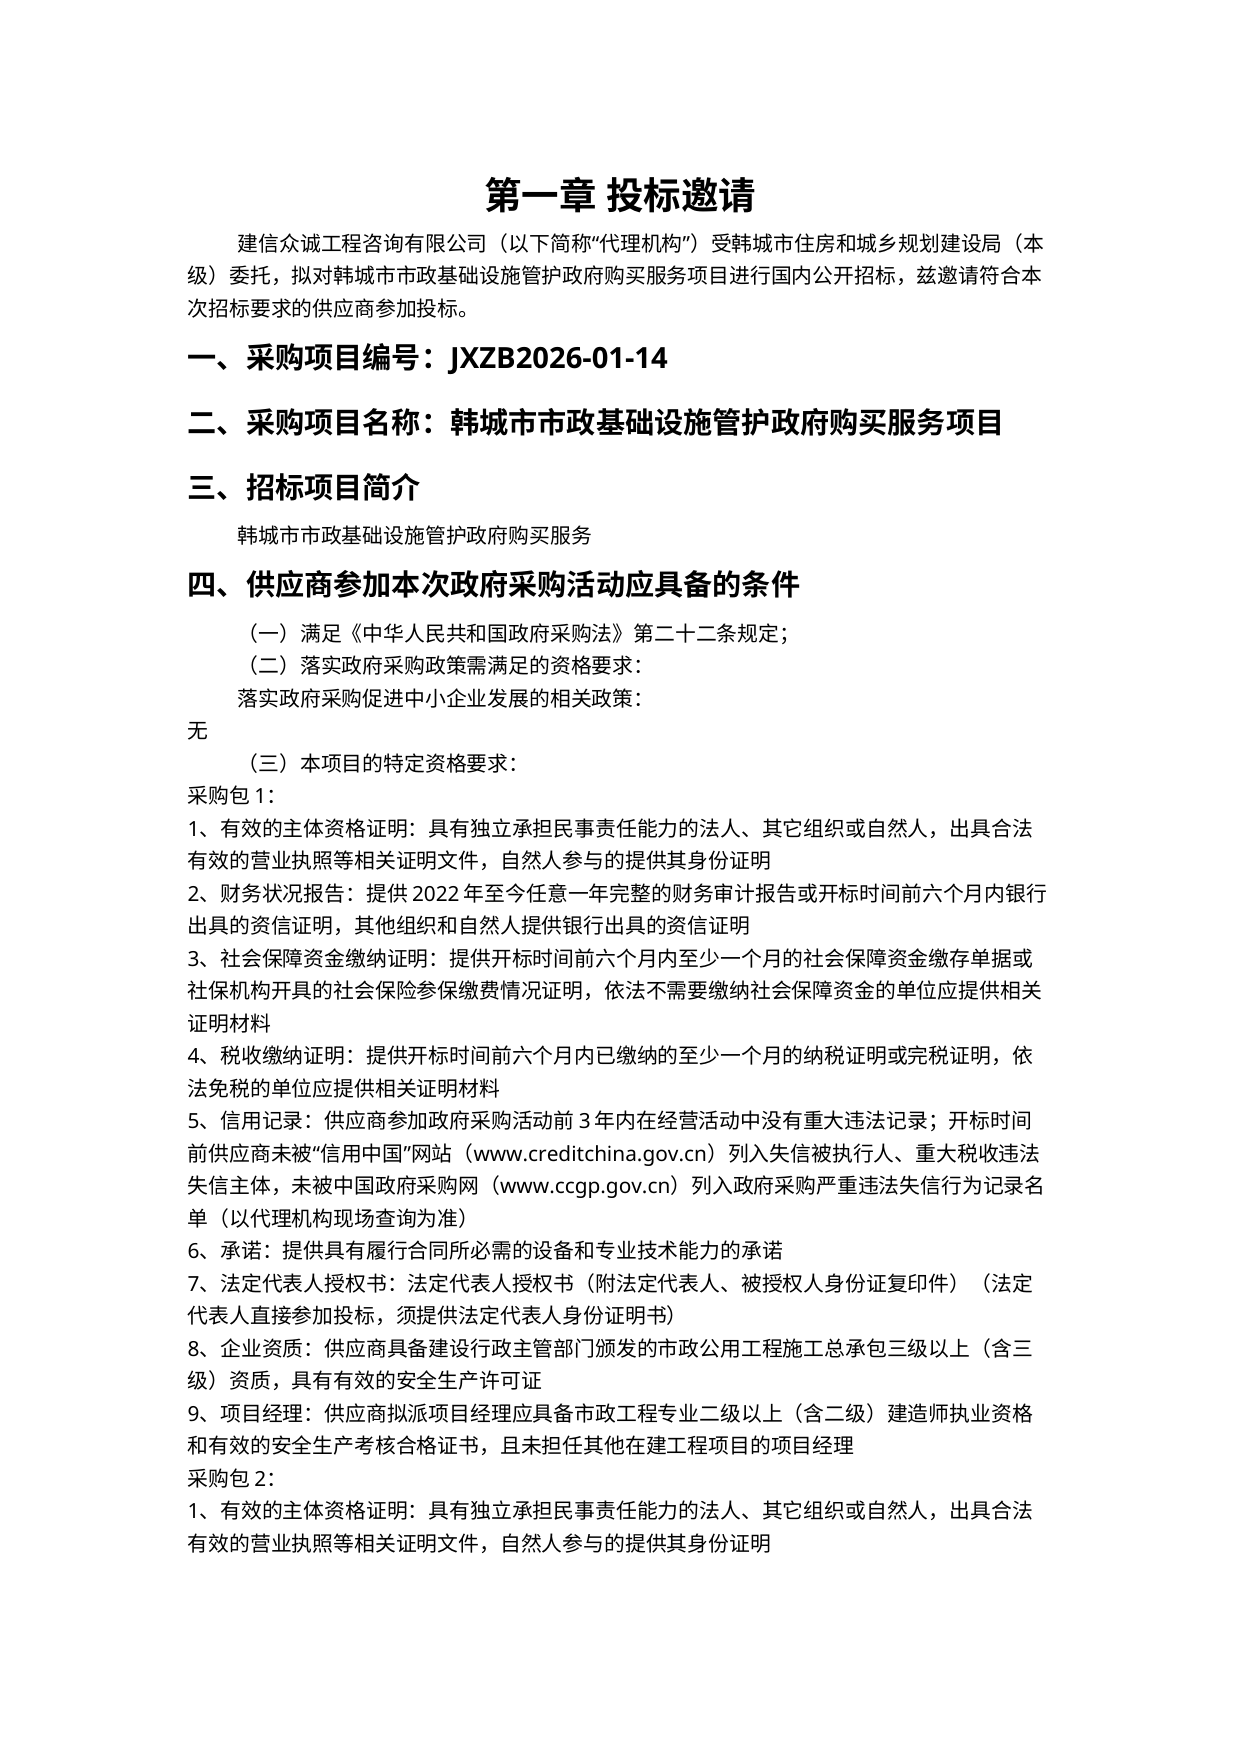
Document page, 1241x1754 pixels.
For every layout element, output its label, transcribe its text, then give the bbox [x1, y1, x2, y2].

text 采购包2： [187, 1462, 1053, 1494]
text （一）满足《中华人民共和国政府采购法》第二十二条规定； [187, 617, 1053, 649]
text 落实政府采购促进中小企业发展的相关政策： [187, 682, 1053, 714]
text 第一章 投标邀请 [187, 162, 1053, 227]
text 2、财务状况报告：提供2022年至今任意一年完整的财务审计报告或开标时间前六个月内银行出具的资信证明，其他组织和自然人提供银行出具的资信证明 [187, 877, 1053, 942]
text 一、采购项目编号：JXZB2026-01-14 [187, 324, 1053, 389]
text 8、企业资质：供应商具备建设行政主管部门颁发的市政公用工程施工总承包三级以上（含三级）资质，具有有效的安全生产许可证 [187, 1332, 1053, 1397]
text 韩城市市政基础设施管护政府购买服务 [187, 519, 1053, 552]
text 二、采购项目名称：韩城市市政基础设施管护政府购买服务项目 [187, 389, 1053, 454]
text 4、税收缴纳证明：提供开标时间前六个月内已缴纳的至少一个月的纳税证明或完税证明，依法免税的单位应提供相关证明材料 [187, 1039, 1053, 1104]
text （三）本项目的特定资格要求： [187, 747, 1053, 779]
text （二）落实政府采购政策需满足的资格要求： [187, 649, 1053, 682]
text 采购包1： [187, 779, 1053, 812]
text 7、法定代表人授权书：法定代表人授权书（附法定代表人、被授权人身份证复印件）（法定代表人直接参加投标，须提供法定代表人身份证明书） [187, 1267, 1053, 1332]
text 9、项目经理：供应商拟派项目经理应具备市政工程专业二级以上（含二级）建造师执业资格和有效的安全生产考核合格证书，且未担任其他在建工程项目的项目经理 [187, 1397, 1053, 1462]
text 三、招标项目简介 [187, 454, 1053, 519]
text 1、有效的主体资格证明：具有独立承担民事责任能力的法人、其它组织或自然人，出具合法有效的营业执照等相关证明文件，自然人参与的提供其身份证明 [187, 812, 1053, 877]
text 无 [187, 714, 1053, 747]
text 3、社会保障资金缴纳证明：提供开标时间前六个月内至少一个月的社会保障资金缴存单据或社保机构开具的社会保险参保缴费情况证明，依法不需要缴纳社会保障资金的单位应提供相关证明材料 [187, 942, 1053, 1039]
text 1、有效的主体资格证明：具有独立承担民事责任能力的法人、其它组织或自然人，出具合法有效的营业执照等相关证明文件，自然人参与的提供其身份证明 [187, 1494, 1053, 1559]
text 四、供应商参加本次政府采购活动应具备的条件 [187, 552, 1053, 617]
text 建信众诚工程咨询有限公司（以下简称“代理机构”）受韩城市住房和城乡规划建设局（本级）委托，拟对韩城市市政基础设施管护政府购买服务项目进行国内公开招标，兹邀请符合本次招标要求的供应商参加投标。 [187, 227, 1053, 324]
text 6、承诺：提供具有履行合同所必需的设备和专业技术能力的承诺 [187, 1234, 1053, 1267]
